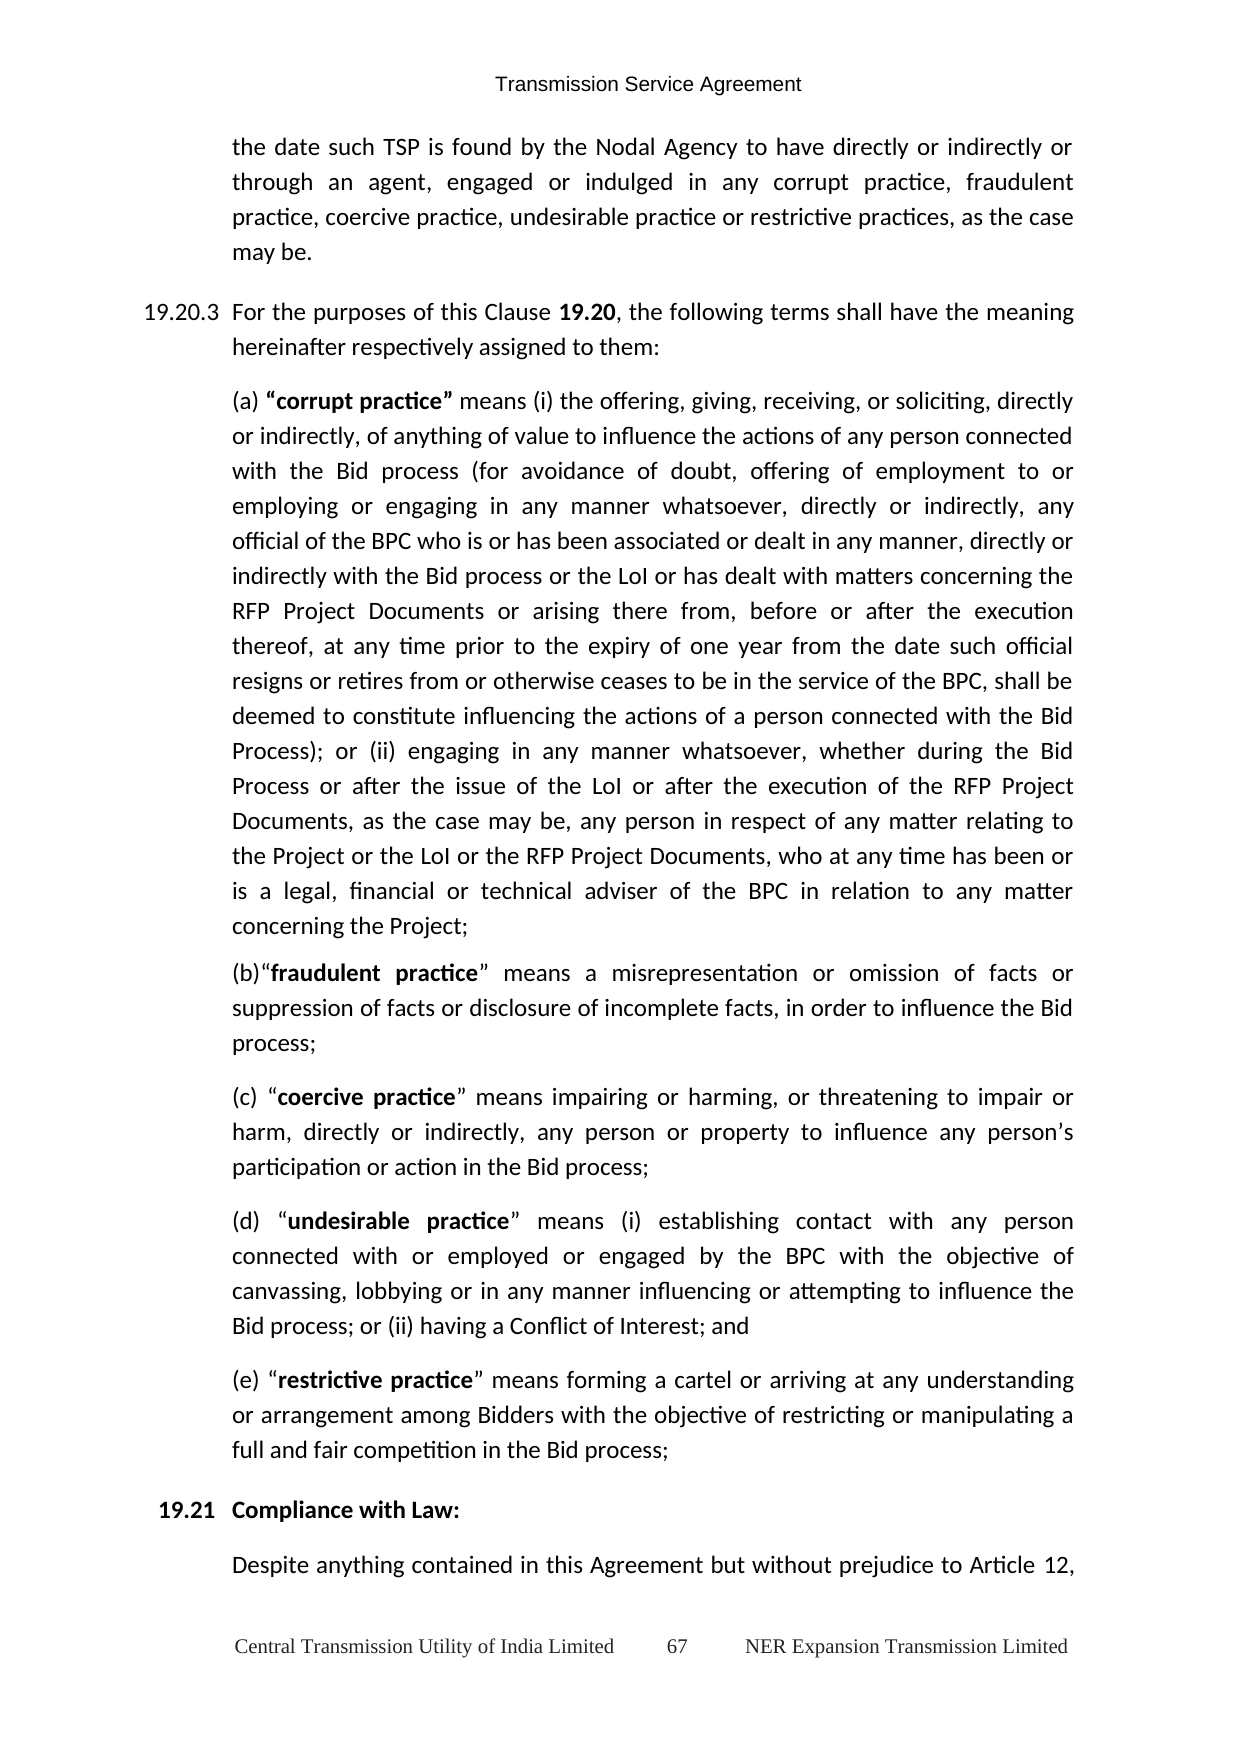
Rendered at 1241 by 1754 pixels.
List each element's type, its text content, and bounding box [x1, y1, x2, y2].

text (d) “undesirable practice” means (i) establishing contact with any person connected with or employed or engaged by the BPC with the objective of canvassing, lobbying or in any manner influencing or attempting to influence the Bid process; or (ii) having a Conflict of Interest; and [232, 1205, 1075, 1341]
text (b)“fraudulent practice” means a misrepresentation or omission of facts or suppression of facts or disclosure of incomplete facts, in order to influence the Bid process; [232, 957, 1075, 1058]
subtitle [143, 131, 1075, 267]
text (a) “corrupt practice” means (i) the offering, giving, receiving, or soliciting, directly or indirectly, of anything of value to influence the actions of any person connected with the Bid process (for avoidance of doubt, offering of employment to or employing or engaging in any manner whatsoever, directly or indirectly, any official of the BPC who is or has been associated or dealt in any manner, directly or indirectly with the Bid process or the LoI or has dealt with matters concerning the RFP Project Documents or arising there from, before or after the execution thereof, at any time prior to the expiry of one year from the date such official resigns or retires from or otherwise ceases to be in the service of the BPC, shall be deemed to constitute influencing the actions of a person connected with the Bid Process); or (ii) engaging in any manner whatsoever, whether during the Bid Process or after the issue of the LoI or after the execution of the RFP Project Documents, as the case may be, any person in respect of any matter relating to the Project or the LoI or the RFP Project Documents, who at any time has been or is a legal, financial or technical adviser of the BPC in relation to any matter concerning the Project; [232, 385, 1075, 941]
text (e) “restrictive practice” means forming a cartel or arriving at any understanding or arrangement among Bidders with the objective of restricting or manipulating a full and fair competition in the Bid process; [232, 1364, 1075, 1464]
text (c) “coercive practice” means impairing or harming, or threatening to impair or harm, directly or indirectly, any person or property to influence any person’s participation or action in the Bid process; [232, 1081, 1075, 1182]
subtitle For the purposes of this Clause 19.20, the following terms shall have the meaning hereinafter respectively assigned to them: [143, 296, 1075, 362]
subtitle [232, 1549, 1075, 1580]
subtitle Compliance with Law: [158, 1494, 1075, 1524]
